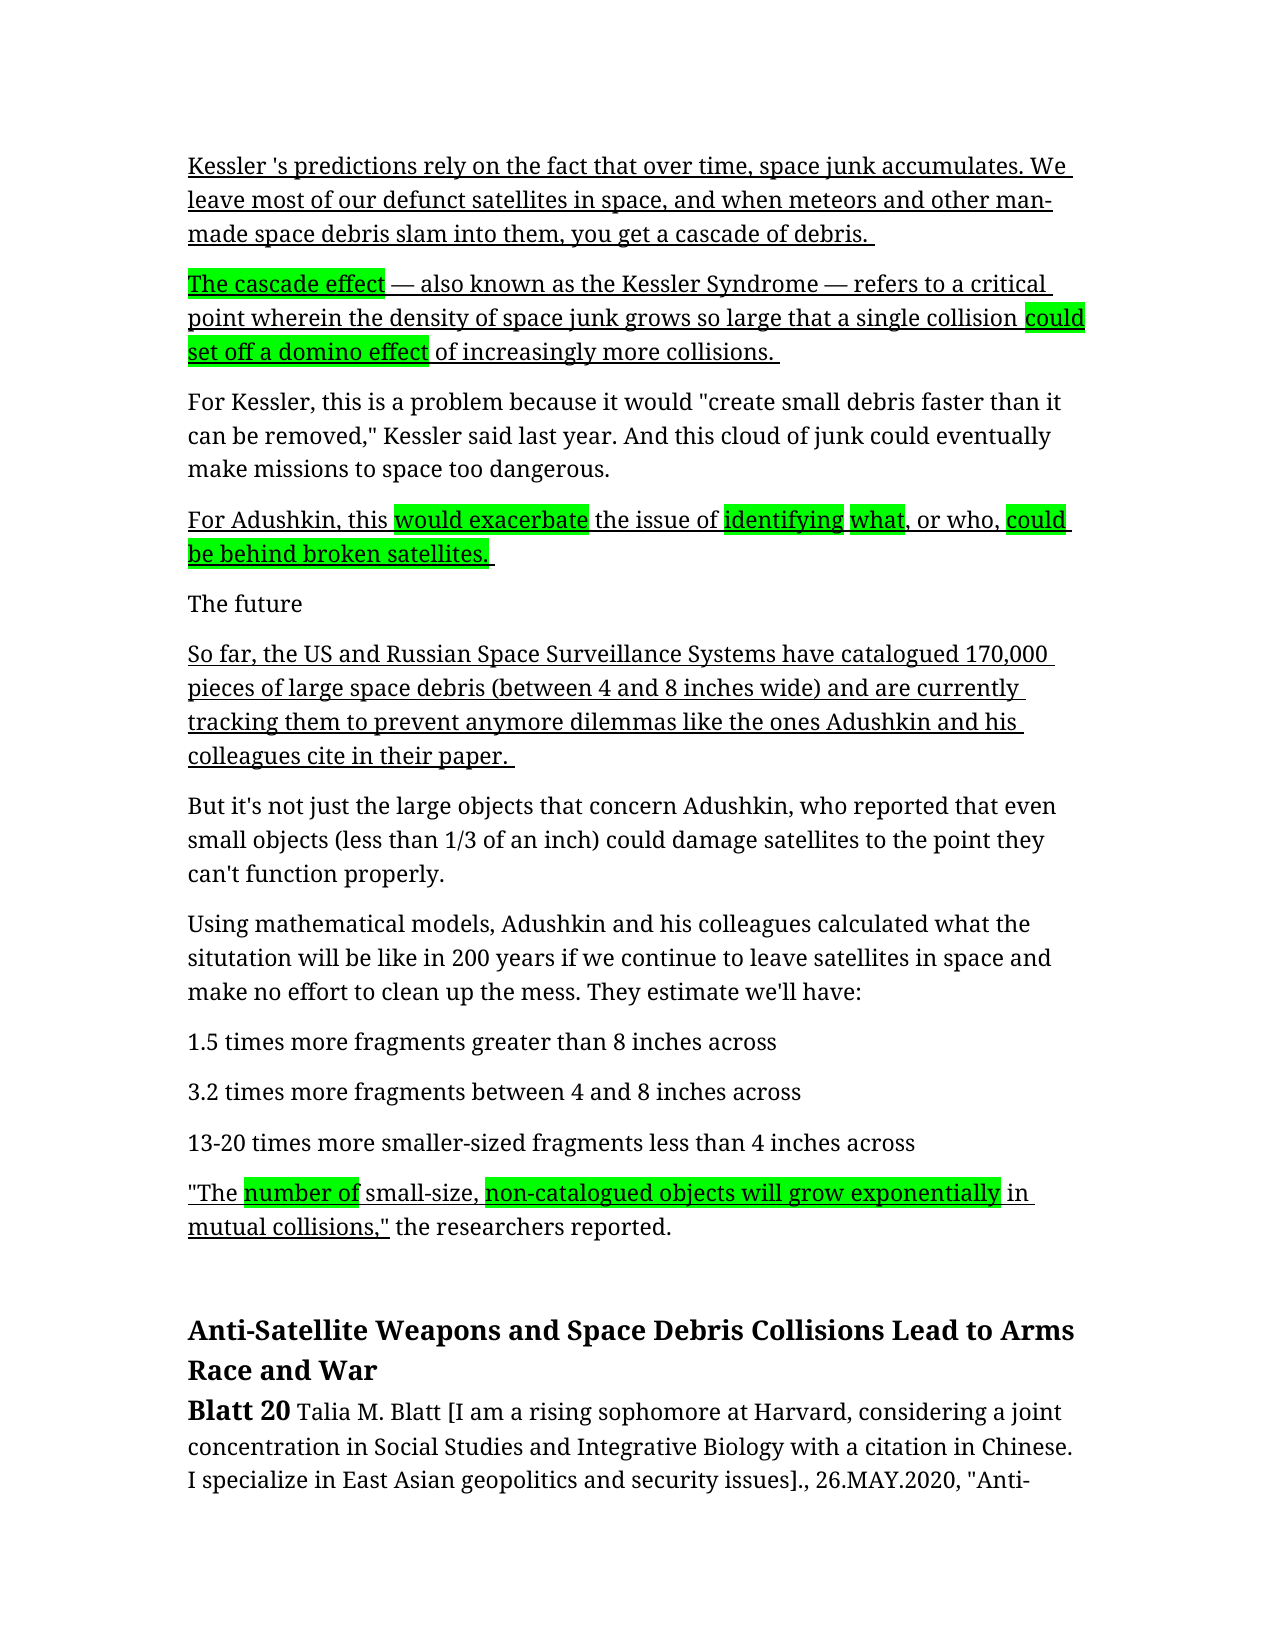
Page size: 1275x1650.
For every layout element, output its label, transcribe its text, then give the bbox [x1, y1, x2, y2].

text The cascade effect — also known as the Kessler Syndrome — refers to a critical point wherein the density of space junk grows so large that a single collision could set off a domino effect of increasingly more collisions. [187, 268, 1087, 367]
text Kessler 's predictions rely on the fact that over time, space junk accumulates. We leave most of our defunct satellites in space, and when meteors and other man-made space debris slam into them, you get a cascade of debris. [187, 150, 1087, 249]
text 1.5 times more fragments greater than 8 inches across [187, 1026, 1087, 1057]
text So far, the US and Russian Space Surveillance Systems have catalogued 170,000 pieces of large space debris (between 4 and 8 inches wide) and are currently tracking them to prevent anymore dilemmas like the ones Adushkin and his colleagues cite in their paper. [187, 638, 1087, 771]
text For Adushkin, this would exacerbate the issue of identifying what, or who, could be behind broken satellites. [187, 504, 1087, 569]
text 3.2 times more fragments between 4 and 8 inches across [187, 1076, 1087, 1107]
text 13-20 times more smaller-sized fragments less than 4 inches across [187, 1127, 1087, 1158]
subtitle Anti-Satellite Weapons and Space Debris Collisions Lead to Arms Race and War [187, 1312, 1087, 1388]
text But it's not just the large objects that concern Adushkin, who reported that even small objects (less than 1/3 of an inch) could damage satellites to the point they can't function properly. [187, 790, 1087, 889]
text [187, 1391, 1087, 1496]
text The future [187, 588, 1087, 619]
text "The number of small-size, non-catalogued objects will grow exponentially in mutual collisions," the researchers reported. [187, 1177, 1087, 1242]
text For Kessler, this is a problem because it would "create small debris faster than it can be removed," Kessler said last year. And this cloud of junk could eventually make missions to space too dangerous. [187, 386, 1087, 484]
text Using mathematical models, Adushkin and his colleagues calculated what the situtation will be like in 200 years if we continue to leave satellites in space and make no effort to clean up the mess. They estimate we'll have: [187, 908, 1087, 1007]
